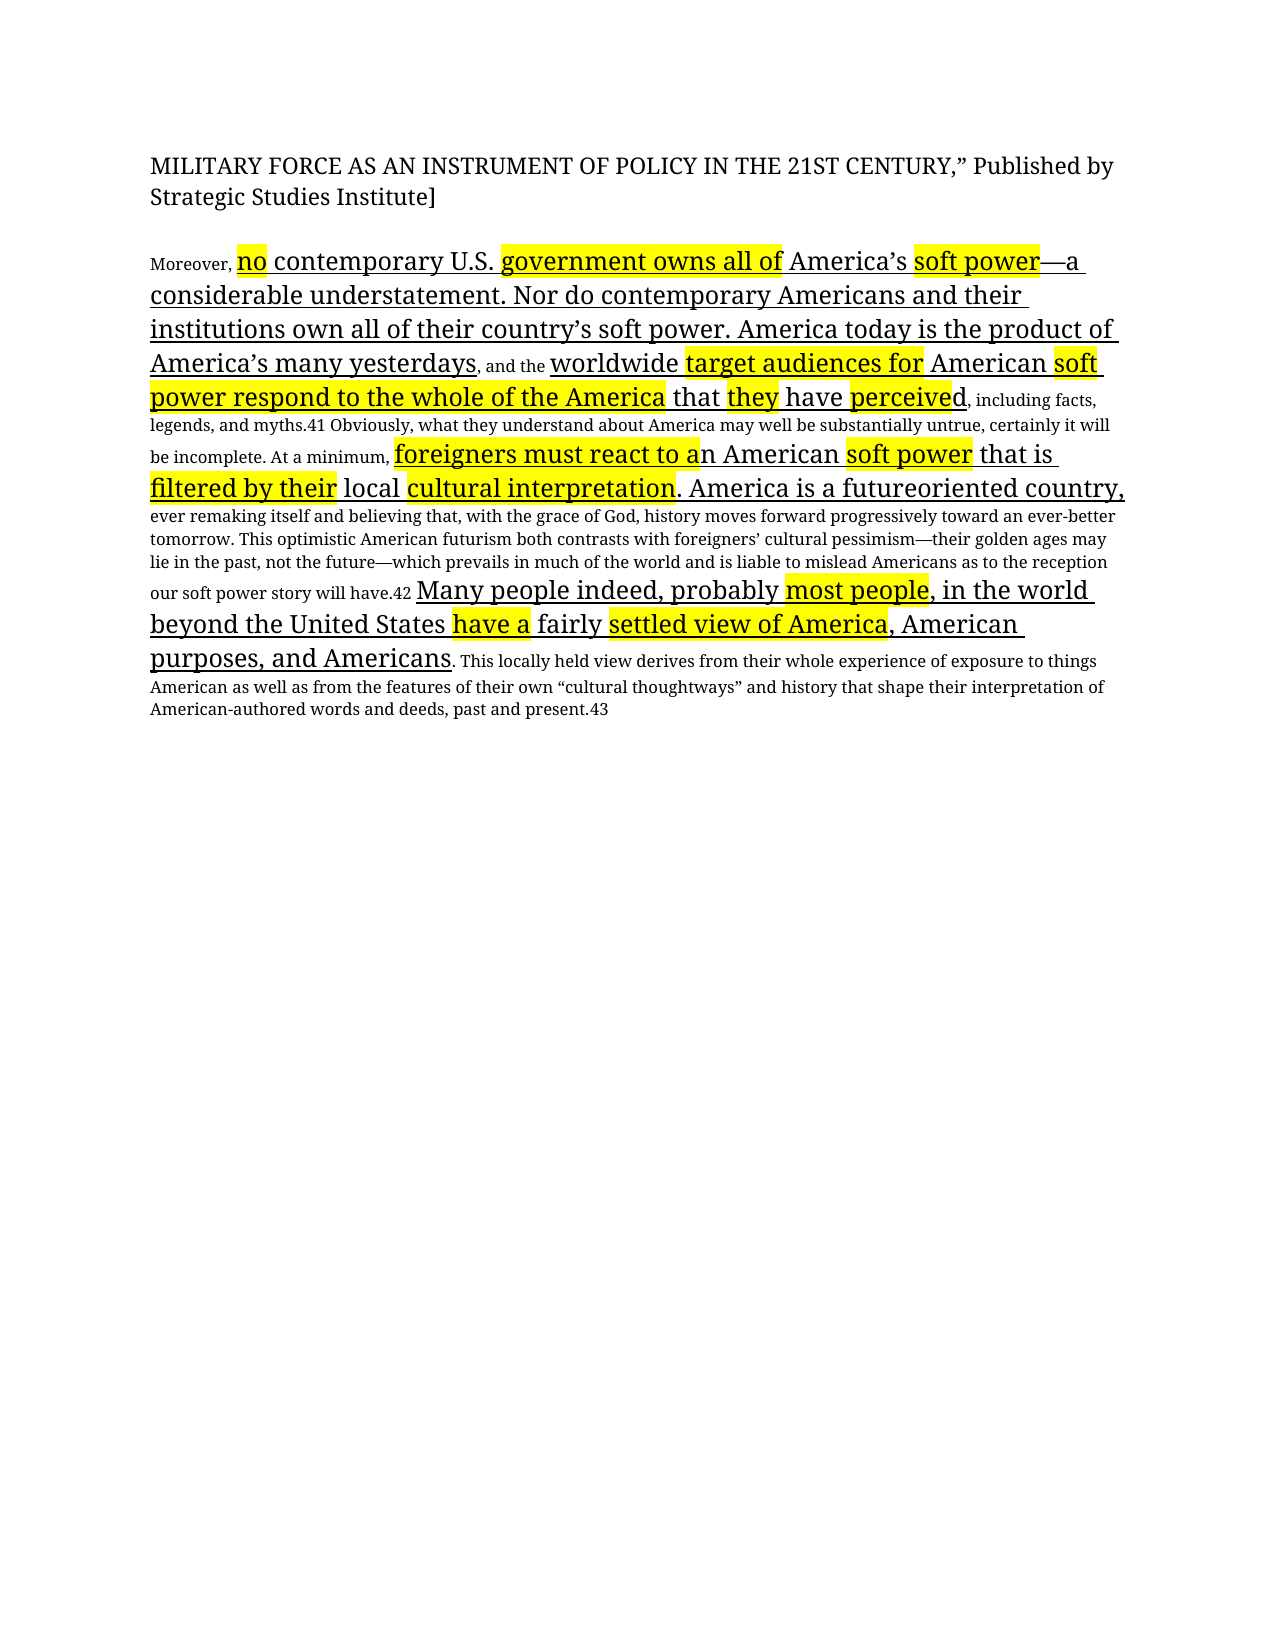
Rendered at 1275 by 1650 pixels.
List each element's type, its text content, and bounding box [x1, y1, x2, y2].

text Moreover, no contemporary U.S. government owns all of America’s soft power—a considerable understatement. Nor do contemporary Americans and their institutions own all of their country’s soft power. America today is the product of America’s many yesterdays, and the worldwide target audiences for American soft power respond to the whole of the America that they have perceived, including facts, legends, and myths.41 Obviously, what they understand about America may well be substantially untrue, certainly it will be incomplete. At a minimum, foreigners must react to an American soft power that is filtered by their local cultural interpretation. America is a futureoriented country, ever remaking itself and believing that, with the grace of God, history moves forward progressively toward an ever-better tomorrow. This optimistic American futurism both contrasts with foreigners’ cultural pessimism—their golden ages may lie in the past, not the future—which prevails in much of the world and is liable to mislead Americans as to the reception our soft power story will have.42 Many people indeed, probably most people, in the world beyond the United States have a fairly settled view of America, American purposes, and Americans. This locally held view derives from their whole experience of exposure to things American as well as from the features of their own “cultural thoughtways” and history that shape their interpretation of American-authored words and deeds, past and present.43 [150, 244, 1125, 500]
text Moreover, no contemporary U.S. government owns all of America’s soft power—a considerable understatement. Nor do contemporary Americans and their institutions own all of their country’s soft power. America today is the product of America’s many yesterdays, and the worldwide target audiences for American soft power respond to the whole of the America that they have perceived, including facts, legends, and myths.41 Obviously, what they understand about America may well be substantially untrue, certainly it will be incomplete. At a minimum, foreigners must react to an American soft power that is filtered by their local cultural interpretation. America is a futureoriented country, ever remaking itself and believing that, with the grace of God, history moves forward progressively toward an ever-better tomorrow. This optimistic American futurism both contrasts with foreigners’ cultural pessimism—their golden ages may lie in the past, not the future—which prevails in much of the world and is liable to mislead Americans as to the reception our soft power story will have.42 Many people indeed, probably most people, in the world beyond the United States have a fairly settled view of America, American purposes, and Americans. This locally held view derives from their whole experience of exposure to things American as well as from the features of their own “cultural thoughtways” and history that shape their interpretation of American-authored words and deeds, past and present.43 [150, 502, 1125, 721]
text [150, 150, 1125, 212]
